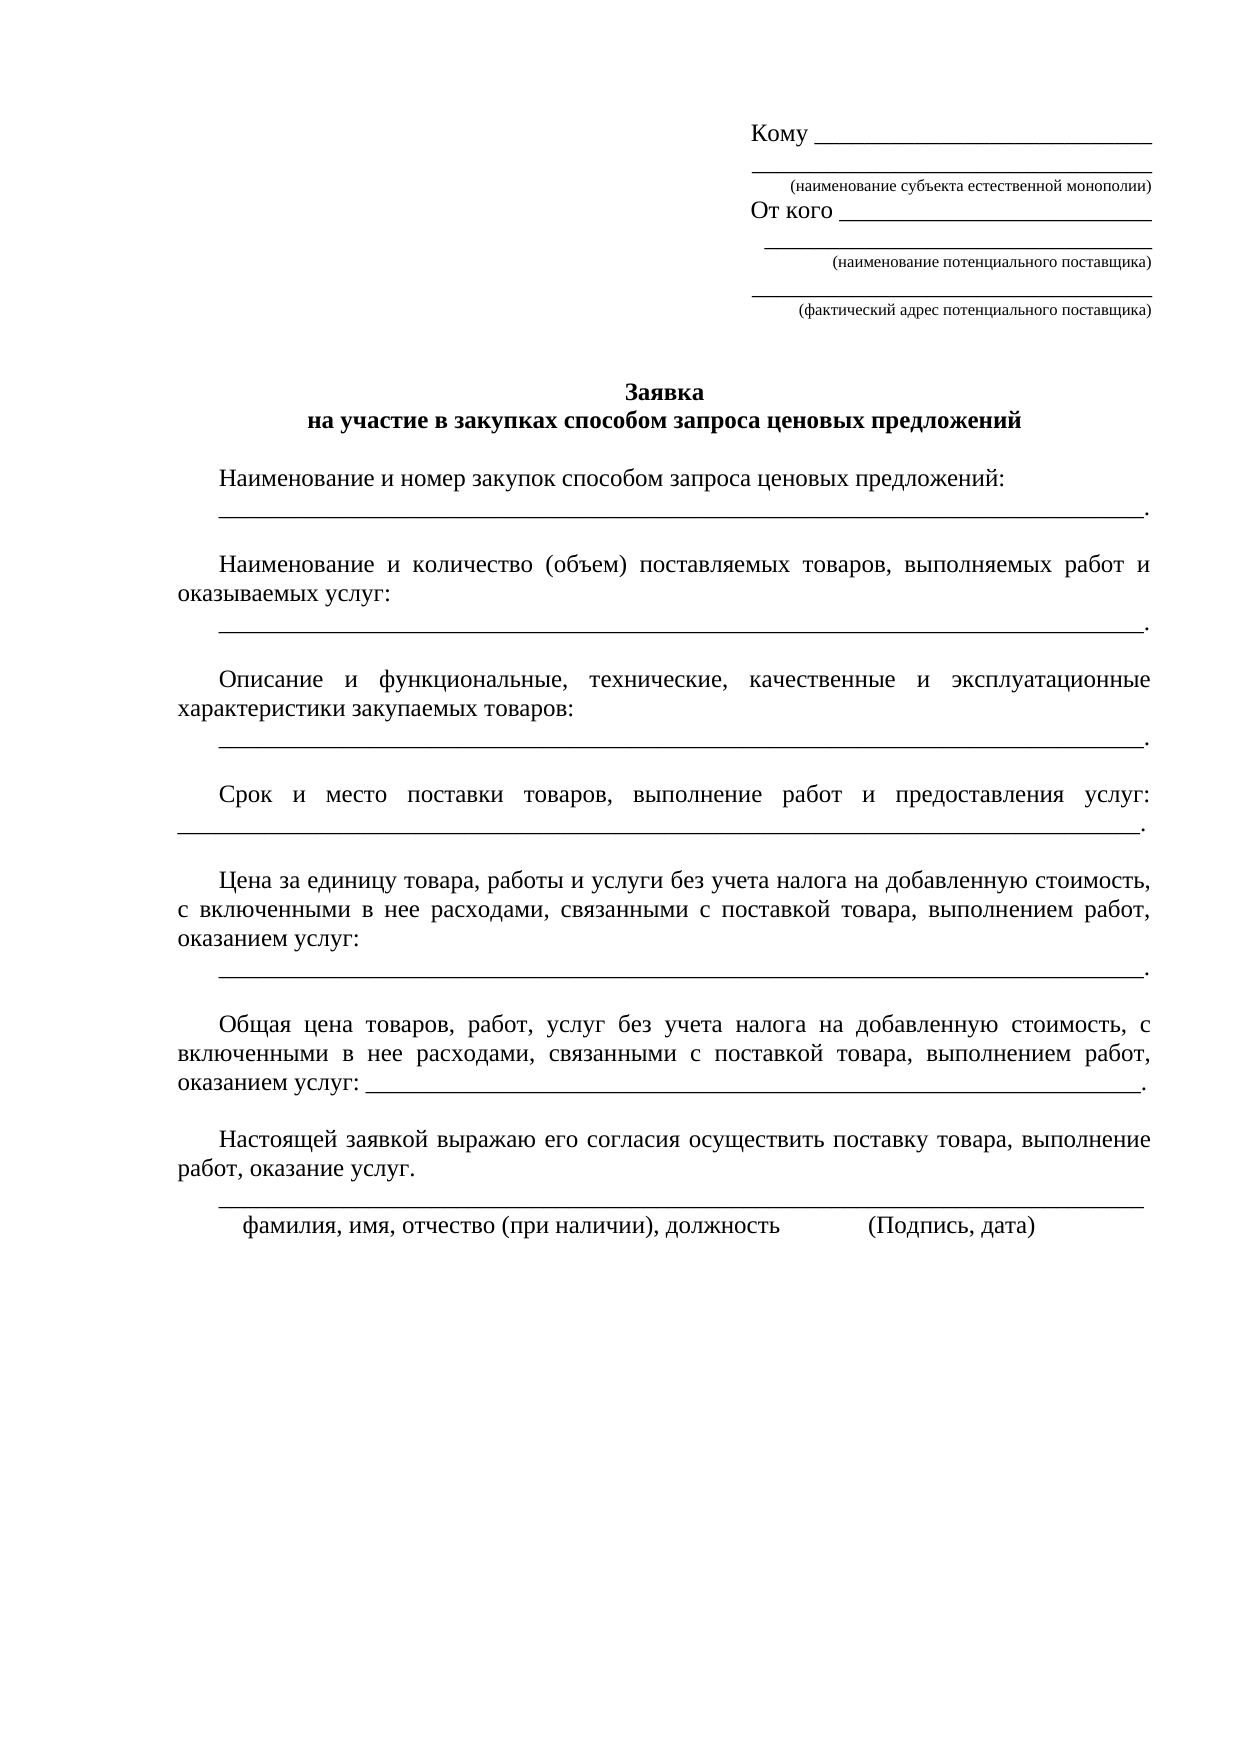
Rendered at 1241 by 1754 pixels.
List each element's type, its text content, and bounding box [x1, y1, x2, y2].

text __________________________________________________________________________. [177, 492, 1152, 521]
text Цена за единицу товара, работы и услуги без учета налога на добавленную стоимость, с включенными в нее расходами, связанными с поставкой товара, выполнением работ, оказанием услуг: [177, 866, 1152, 952]
text Настоящей заявкой выражаю его согласия осуществить поставку товара, выполнение работ, оказание услуг. [177, 1124, 1152, 1182]
text Наименование и номер закупок способом запроса ценовых предложений: [177, 463, 1152, 492]
text ________________________________ [177, 271, 1152, 300]
text (наименование субъекта естественной монополии) [177, 176, 1152, 195]
text Кому ___________________________ [177, 118, 1152, 147]
text фамилия, имя, отчество (при наличии), должность (Подпись, дата) [177, 1211, 1152, 1239]
text __________________________________________________________________________ [177, 1182, 1152, 1211]
text Заявка на участие в закупках способом запроса ценовых предложений [177, 377, 1152, 434]
text Срок и место поставки товаров, выполнение работ и предоставления услуг: _____________________________________________________________________________. [177, 779, 1152, 837]
text __________________________________________________________________________. [177, 607, 1152, 636]
text __________________________________________________________________________. [177, 722, 1152, 751]
text Наименование и количество (объем) поставляемых товаров, выполняемых работ и оказываемых услуг: [177, 549, 1152, 607]
text От кого _________________________ [177, 195, 1152, 223]
text Общая цена товаров, работ, услуг без учета налога на добавленную стоимость, с включенными в нее расходами, связанными с поставкой товара, выполнением работ, оказанием услуг: ______________________________________________________________. [177, 1009, 1152, 1096]
text (фактический адрес потенциального поставщика) [177, 300, 1152, 319]
text Описание и функциональные, технические, качественные и эксплуатационные характеристики закупаемых товаров: [177, 664, 1152, 722]
text (наименование потенциального поставщика) [177, 252, 1152, 271]
text _______________________________ [177, 223, 1152, 252]
text ________________________________ [177, 147, 1152, 176]
text __________________________________________________________________________. [177, 952, 1152, 981]
